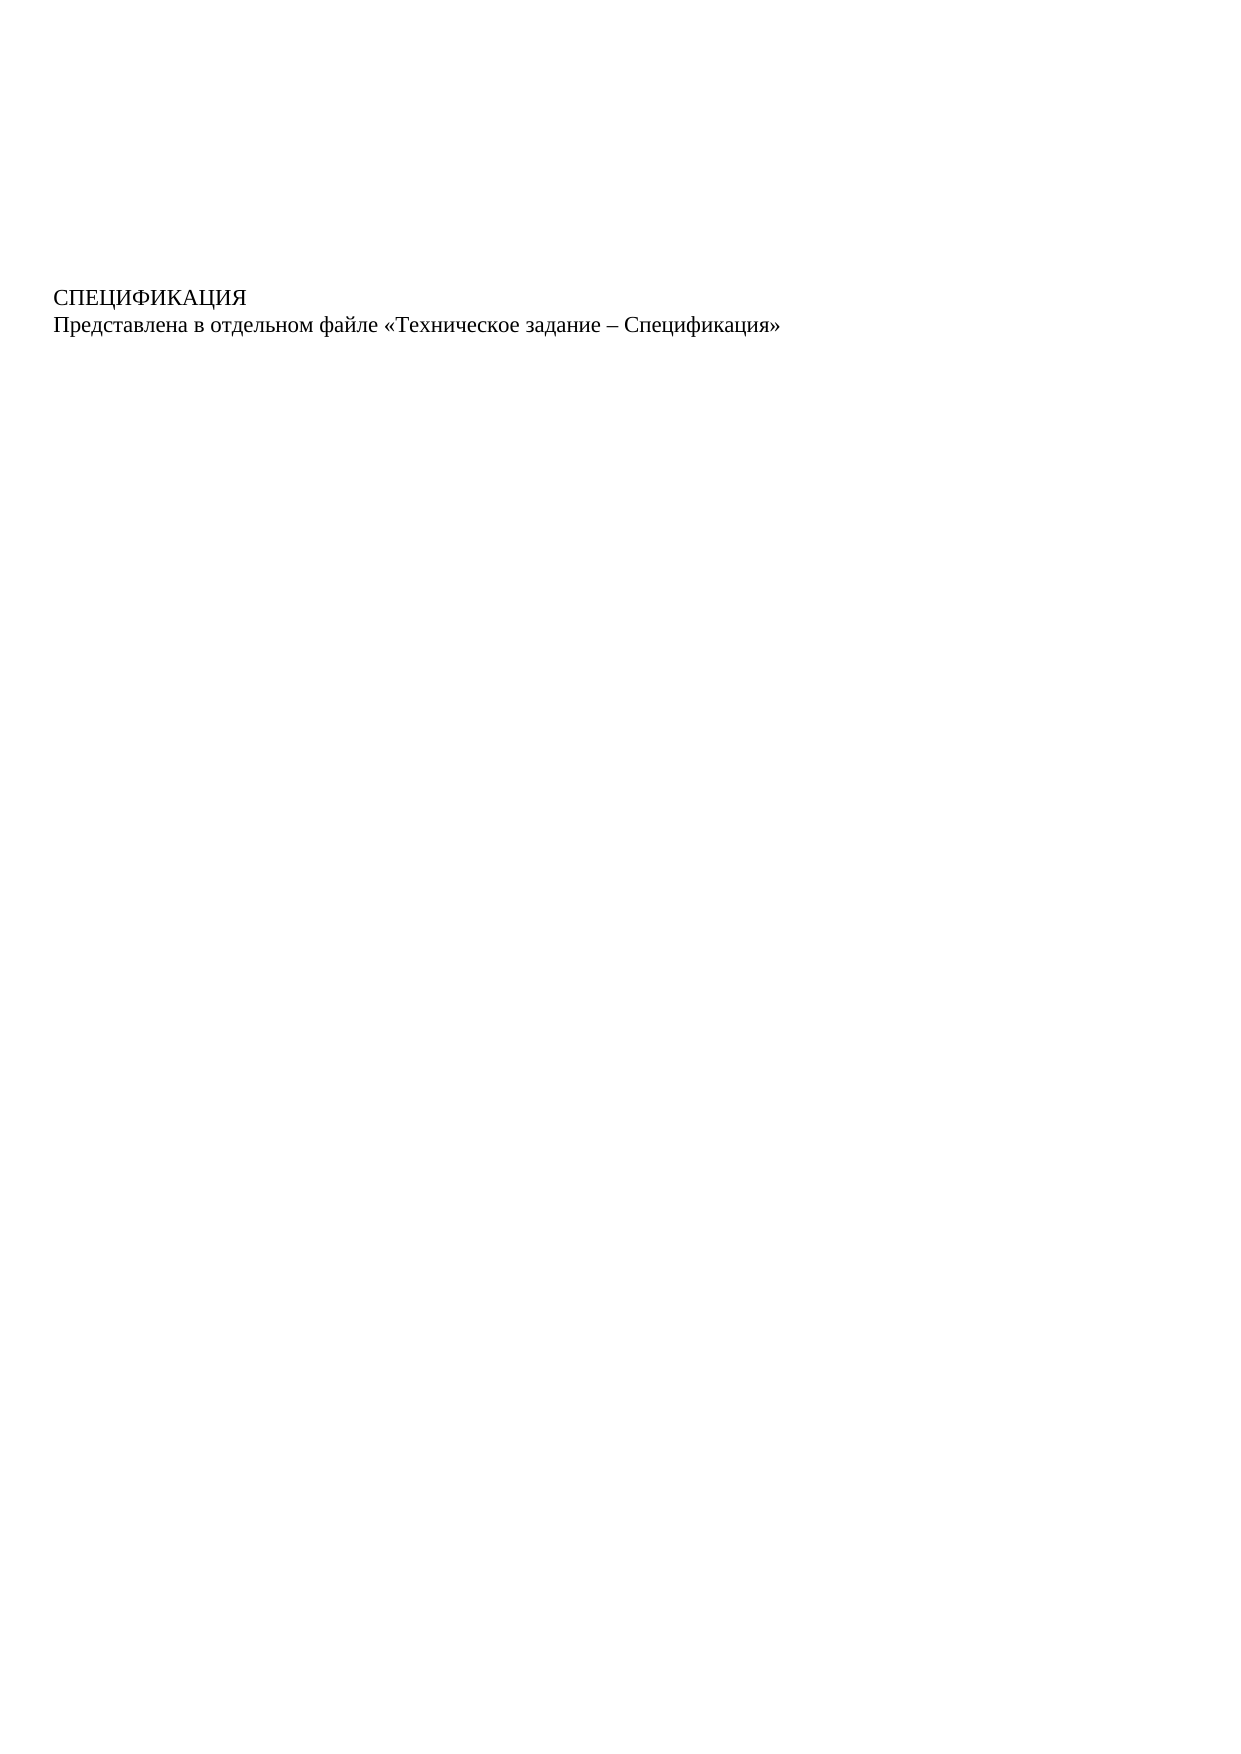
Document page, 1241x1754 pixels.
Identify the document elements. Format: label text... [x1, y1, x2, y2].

text СПЕЦИФИКАЦИЯ [53, 284, 1166, 311]
text Представлена в отдельном файле «Техническое задание – Спецификация» [53, 311, 1166, 337]
